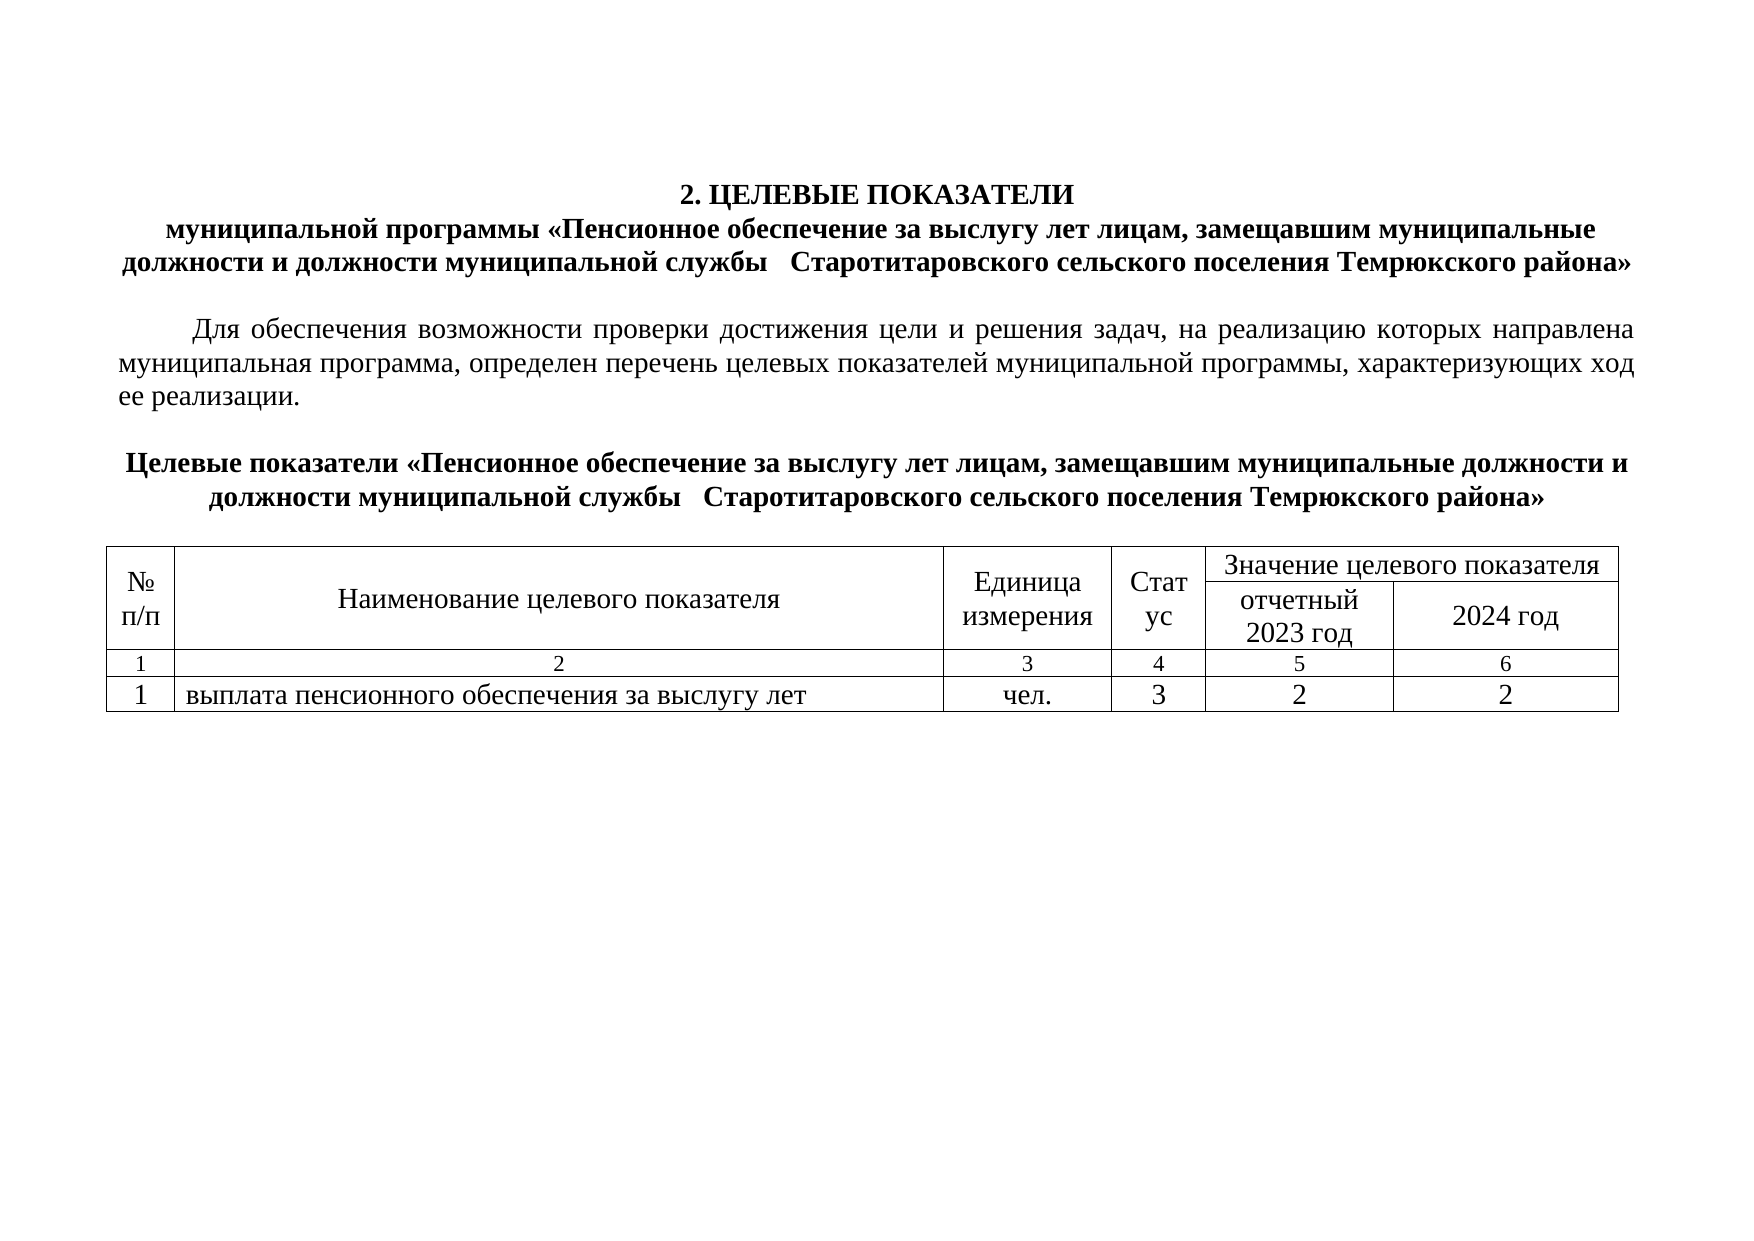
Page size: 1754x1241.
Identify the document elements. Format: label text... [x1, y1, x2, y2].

text Для обеспечения возможности проверки достижения цели и решения задач, на реализацию которых направлена муниципальная программа, определен перечень целевых показателей муниципальной программы, характеризующих ход ее реализации. [118, 311, 1636, 412]
table_cell отчетный 2023 год [1206, 582, 1393, 649]
table_cell 2 [1394, 677, 1618, 711]
text муниципальной программы «Пенсионное обеспечение за выслугу лет лицам, замещавшим муниципальные должности и должности муниципальной службы Старотитаровского сельского поселения Темрюкского района» [118, 211, 1636, 278]
table_cell 1 [107, 650, 174, 676]
table_cell выплата пенсионного обеспечения за выслугу лет [175, 677, 943, 711]
table_cell 3 [1112, 677, 1205, 711]
table_header Единица измерения [944, 547, 1111, 649]
table_header Значение целевого показателя [1206, 547, 1618, 581]
table_cell 5 [1206, 650, 1393, 676]
table_cell 2 [1206, 677, 1393, 711]
text Целевые показатели «Пенсионное обеспечение за выслугу лет лицам, замещавшим муниципальные должности и должности муниципальной службы Старотитаровского сельского поселения Темрюкского района» [118, 446, 1636, 513]
table_header Наименование целевого показателя [175, 547, 943, 649]
table_cell 6 [1394, 650, 1618, 676]
table_cell 2024 год [1394, 582, 1618, 649]
text 2. ЦЕЛЕВЫЕ ПОКАЗАТЕЛИ [118, 177, 1636, 211]
table_header Статус [1112, 547, 1205, 649]
table_cell 4 [1112, 650, 1205, 676]
table_header № п/п [107, 547, 174, 649]
table_cell 2 [175, 650, 943, 676]
table_cell чел. [944, 677, 1111, 711]
table_cell 3 [944, 650, 1111, 676]
table_cell 1 [107, 677, 174, 711]
